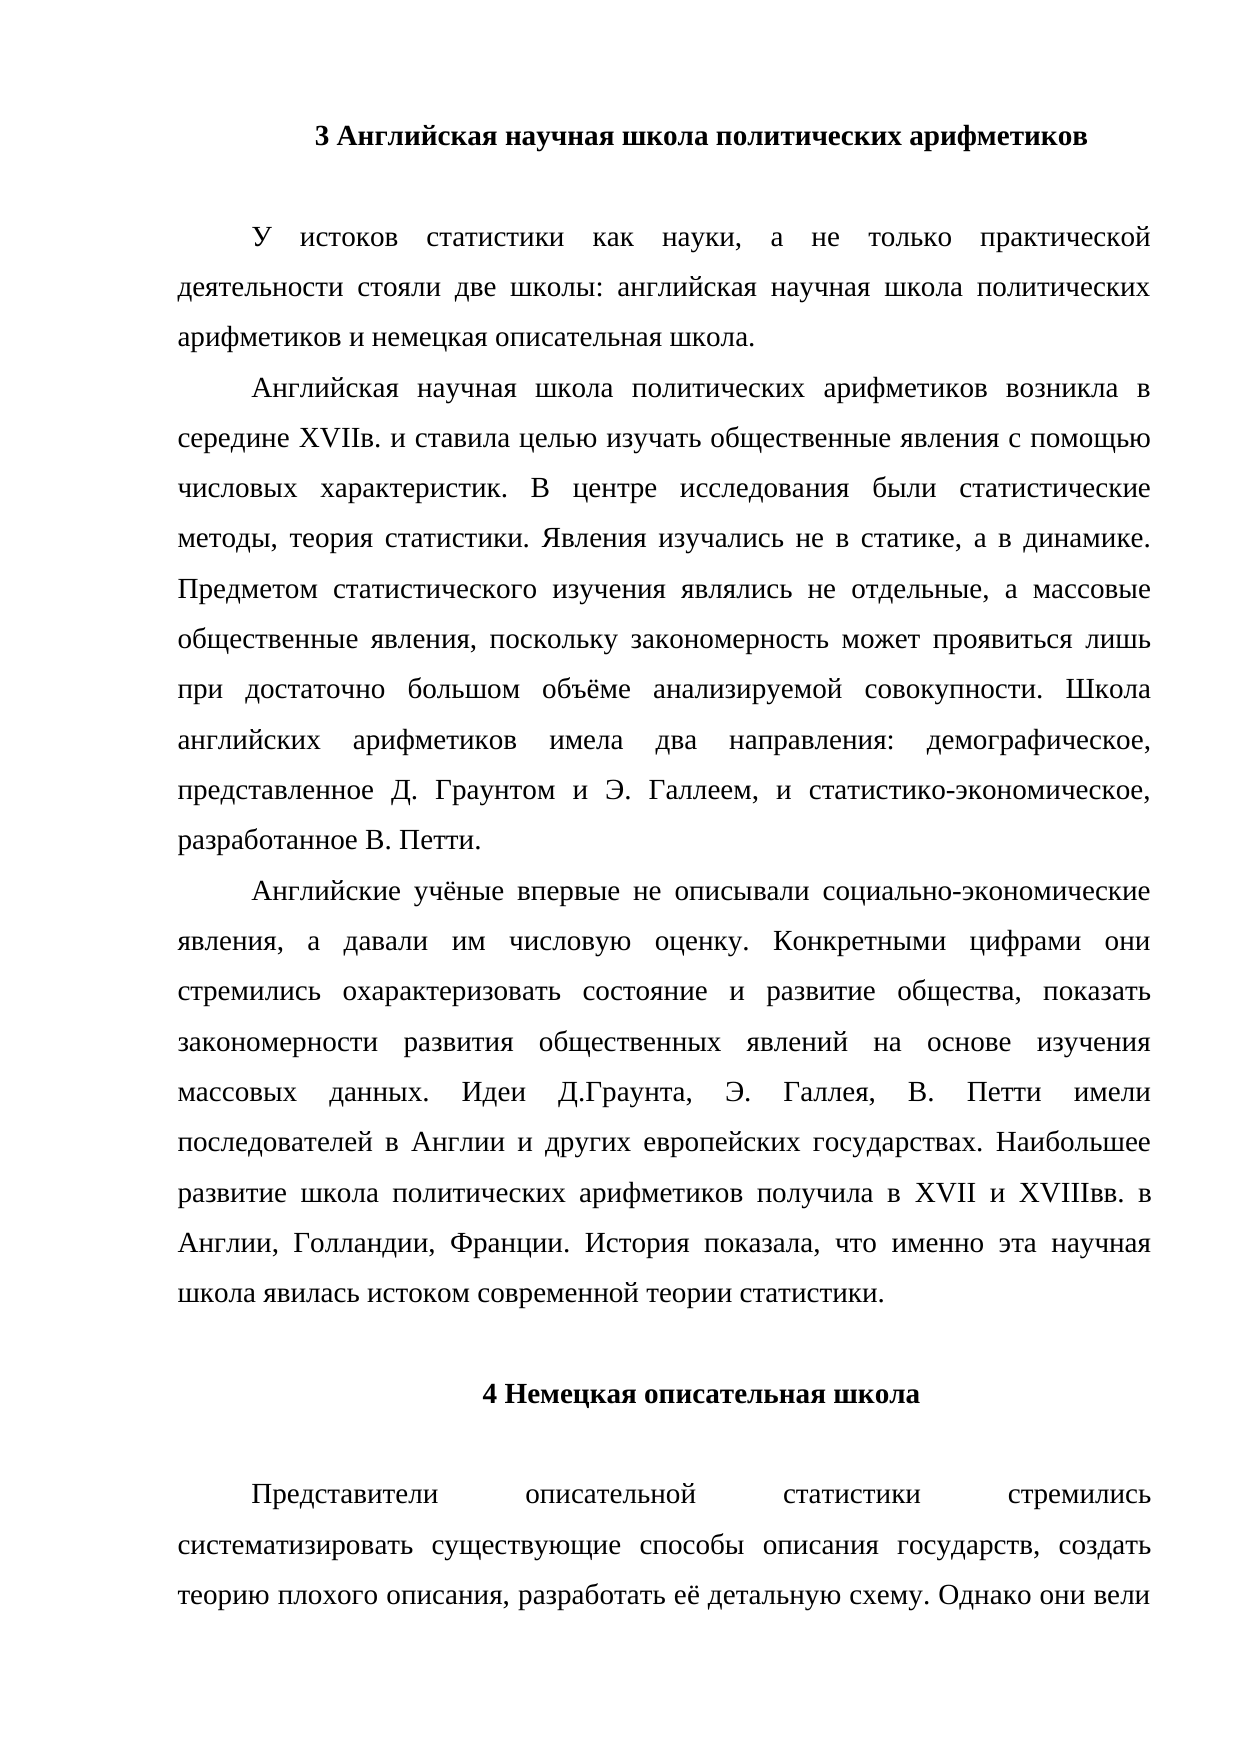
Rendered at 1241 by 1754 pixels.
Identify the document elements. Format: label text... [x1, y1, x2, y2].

text Английские учёные впервые не описывали социально-экономические явления, а давали им числовую оценку. Конкретными цифрами они стремились охарактеризовать состояние и развитие общества, показать закономерности развития общественных явлений на основе изучения массовых данных. Идеи Д.Граунта, Э. Галлея, В. Петти имели последователей в Англии и других европейских государствах. Наибольшее развитие школа политических арифметиков получила в XVII и XVIIIвв. в Англии, Голландии, Франции. История показала, что именно эта научная школа явилась истоком современной теории статистики. [177, 873, 1152, 1309]
text 4 Немецкая описательная школа [177, 1376, 1152, 1409]
text 3 Английская научная школа политических арифметиков [177, 118, 1152, 152]
text Английская научная школа политических арифметиков возникла в середине XVIIв. и ставила целью изучать общественные явления с помощью числовых характеристик. В центре исследования были статистические методы, теория статистики. Явления изучались не в статике, а в динамике. Предметом статистического изучения являлись не отдельные, а массовые общественные явления, поскольку закономерность может проявиться лишь при достаточно большом объёме анализируемой совокупности. Школа английских арифметиков имела два направления: демографическое, представленное Д. Граунтом и Э. Галлеем, и статистико-экономическое, разработанное В. Петти. [177, 370, 1152, 856]
text У истоков статистики как науки, а не только практической деятельности стояли две школы: английская научная школа политических арифметиков и немецкая описательная школа. [177, 219, 1152, 353]
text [177, 1477, 1152, 1611]
